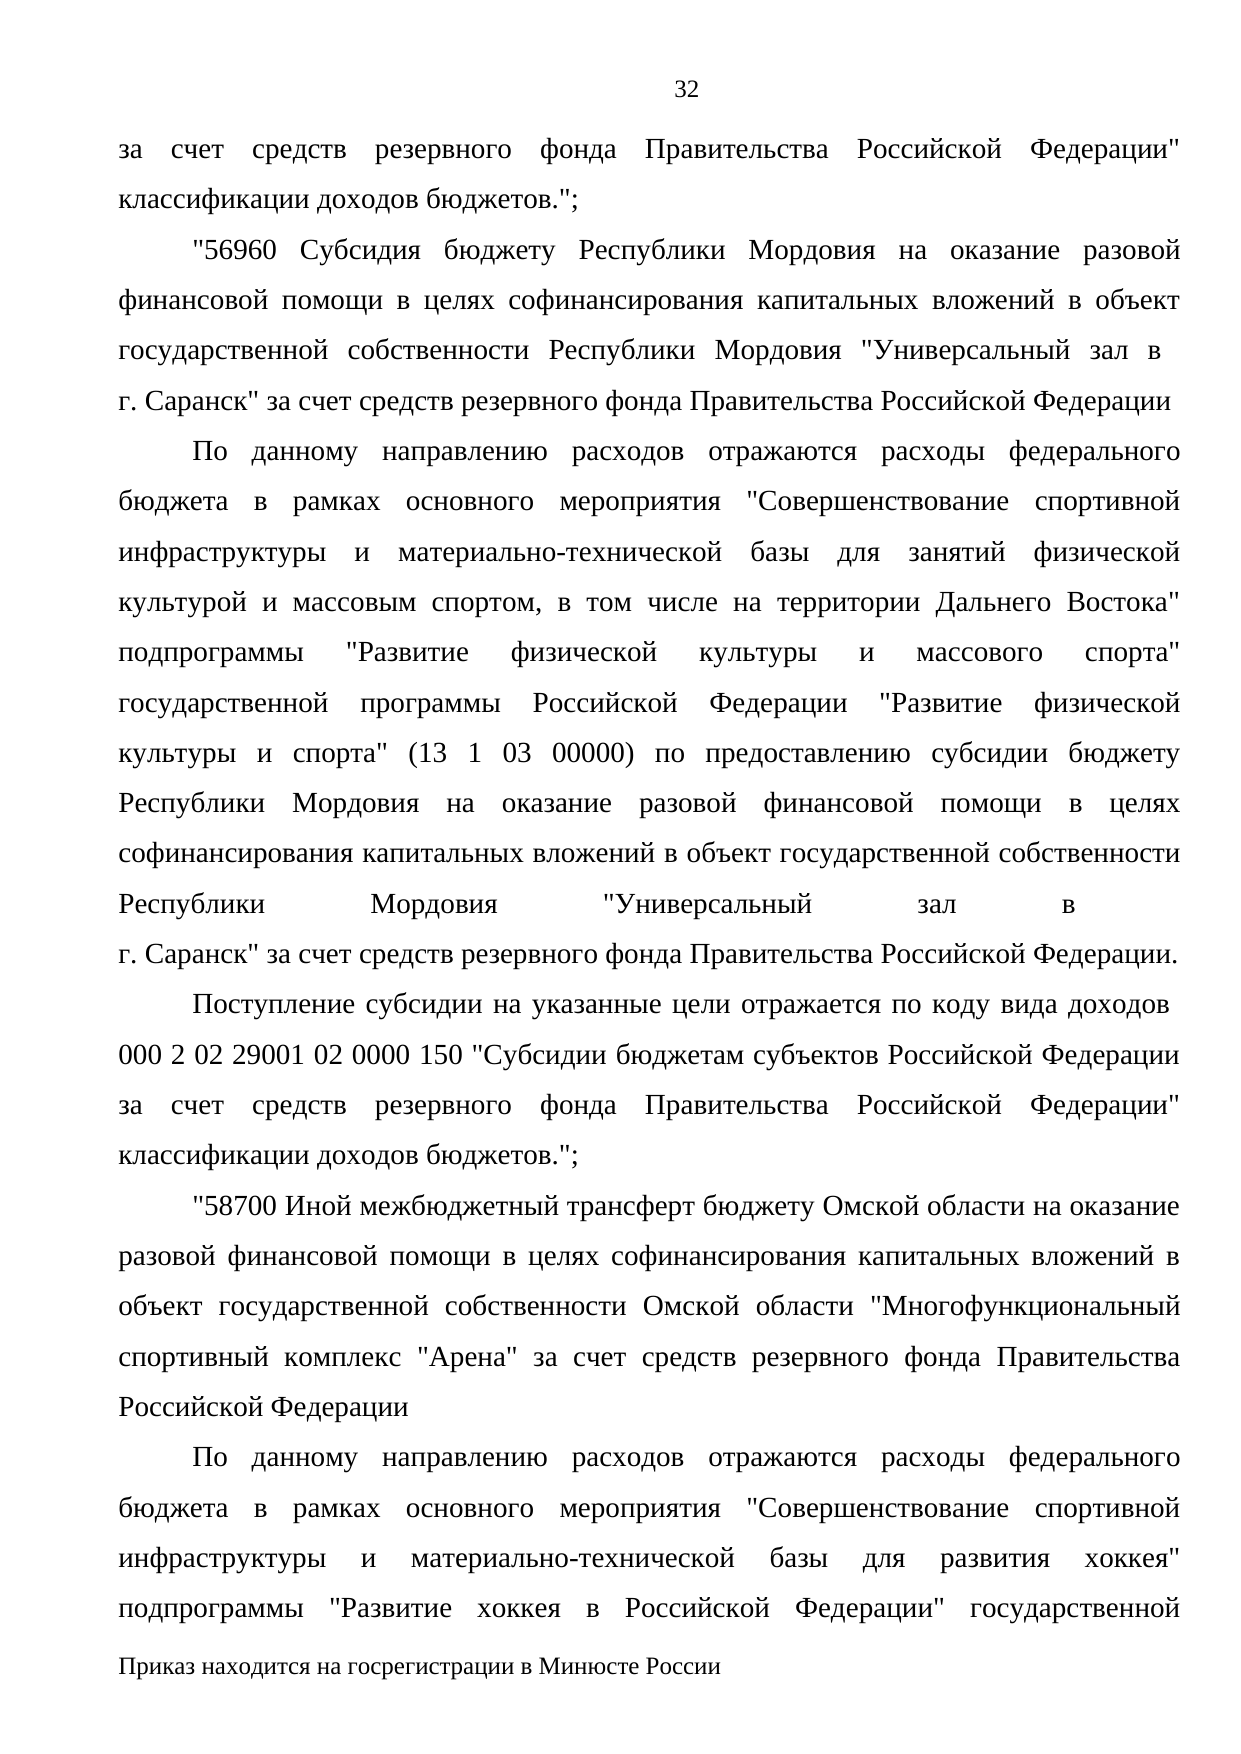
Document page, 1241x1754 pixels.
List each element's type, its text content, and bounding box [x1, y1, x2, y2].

text "58700 Иной межбюджетный трансферт бюджету Омской области на оказание разовой финансовой помощи в целях софинансирования капитальных вложений в объект государственной собственности Омской области "Многофункциональный спортивный комплекс "Арена" за счет средств резервного фонда Правительства Российской Федерации [118, 1188, 1181, 1423]
text По данному направлению расходов отражаются расходы федерального бюджета в рамках основного мероприятия "Совершенствование спортивной инфраструктуры и материально-технической базы для занятий физической культурой и массовым спортом, в том числе на территории Дальнего Востока" подпрограммы "Развитие физической культуры и массового спорта" государственной программы Российской Федерации "Развитие физической культуры и спорта" (13 1 03 00000) по предоставлению субсидии бюджету Республики Мордовия на оказание разовой финансовой помощи в целях софинансирования капитальных вложений в объект государственной собственности Республики Мордовия "Универсальный зал в г. Саранск" за счет средств резервного фонда Правительства Российской Федерации. [118, 433, 1181, 970]
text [118, 131, 1181, 215]
text "56960 Субсидия бюджету Республики Мордовия на оказание разовой финансовой помощи в целях софинансирования капитальных вложений в объект государственной собственности Республики Мордовия "Универсальный зал в г. Саранск" за счет средств резервного фонда Правительства Российской Федерации [118, 232, 1181, 416]
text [118, 1439, 1181, 1624]
